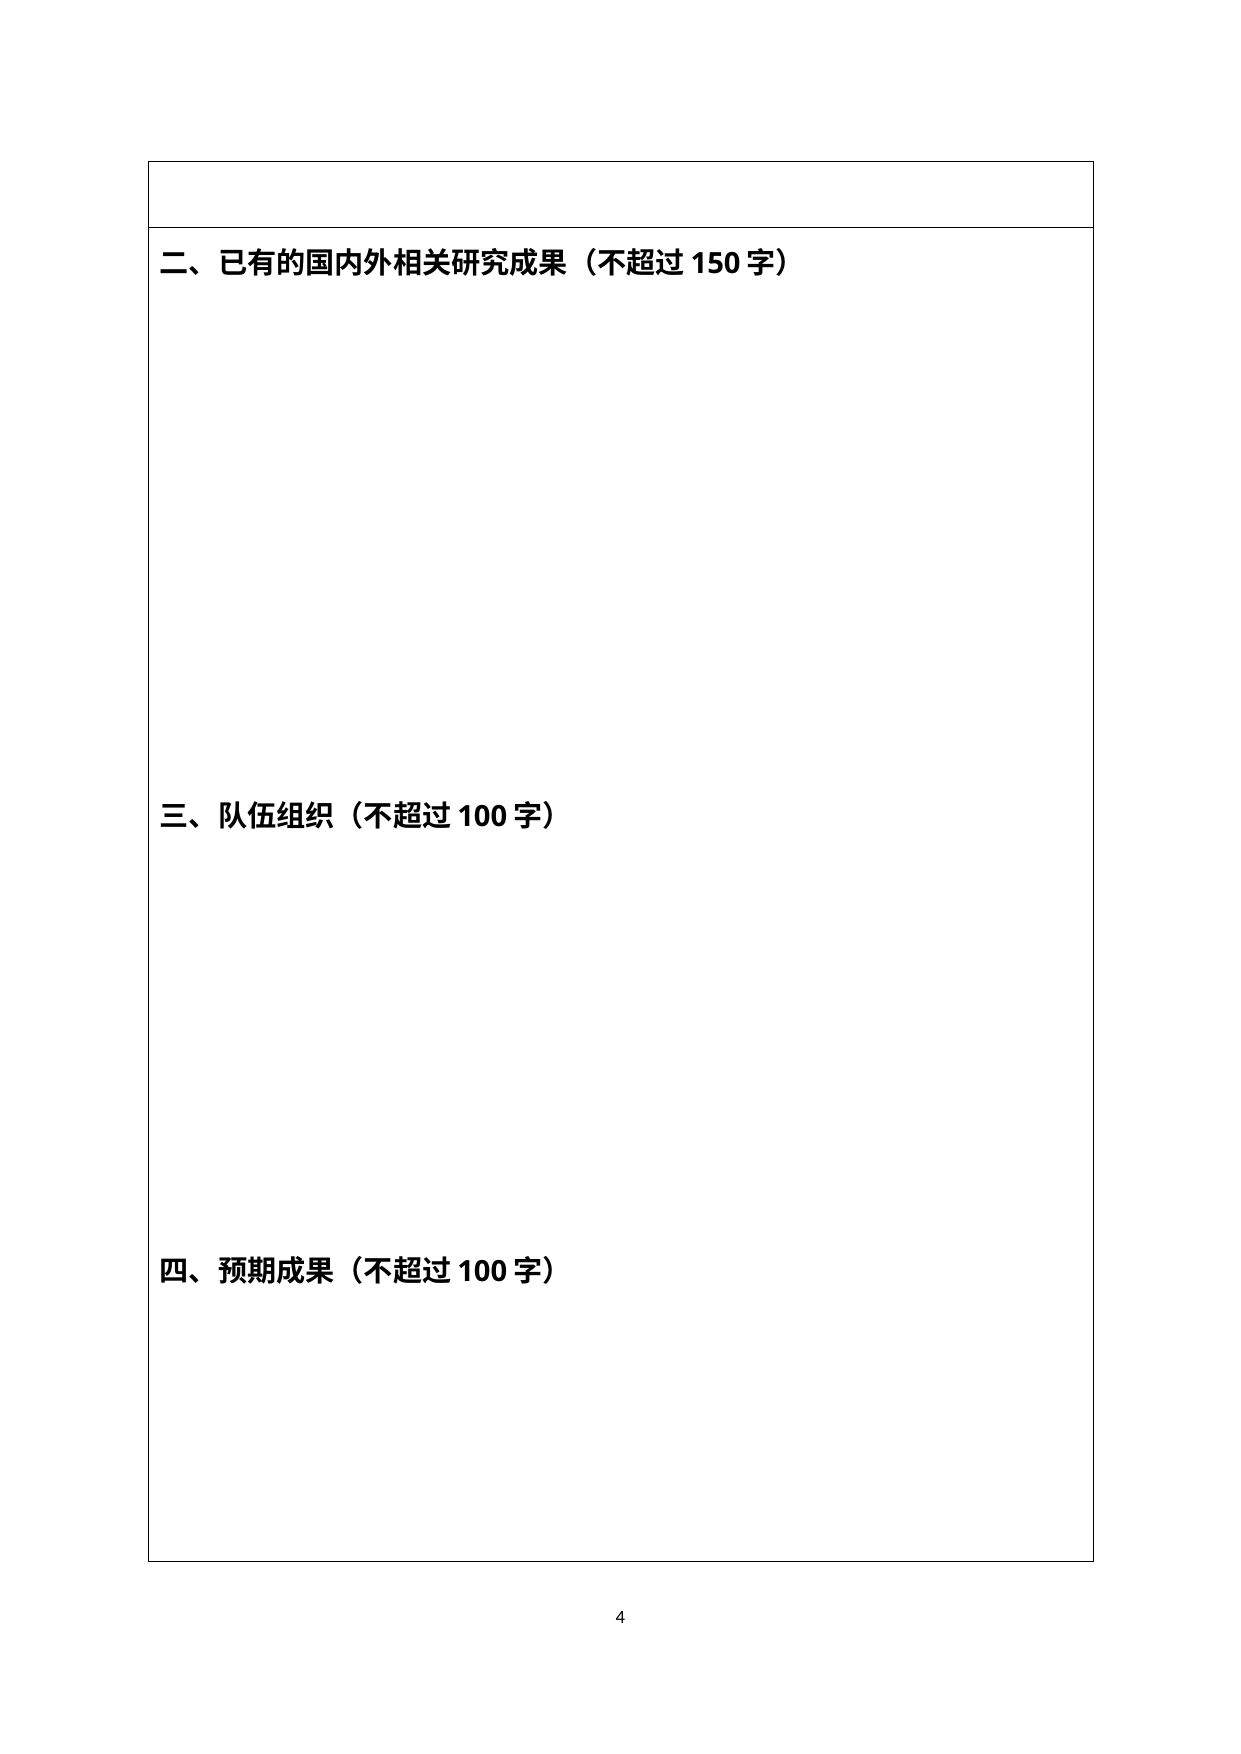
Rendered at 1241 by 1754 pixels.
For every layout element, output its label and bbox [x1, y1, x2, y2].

table_header [149, 162, 1093, 227]
table_cell [149, 228, 1093, 1561]
